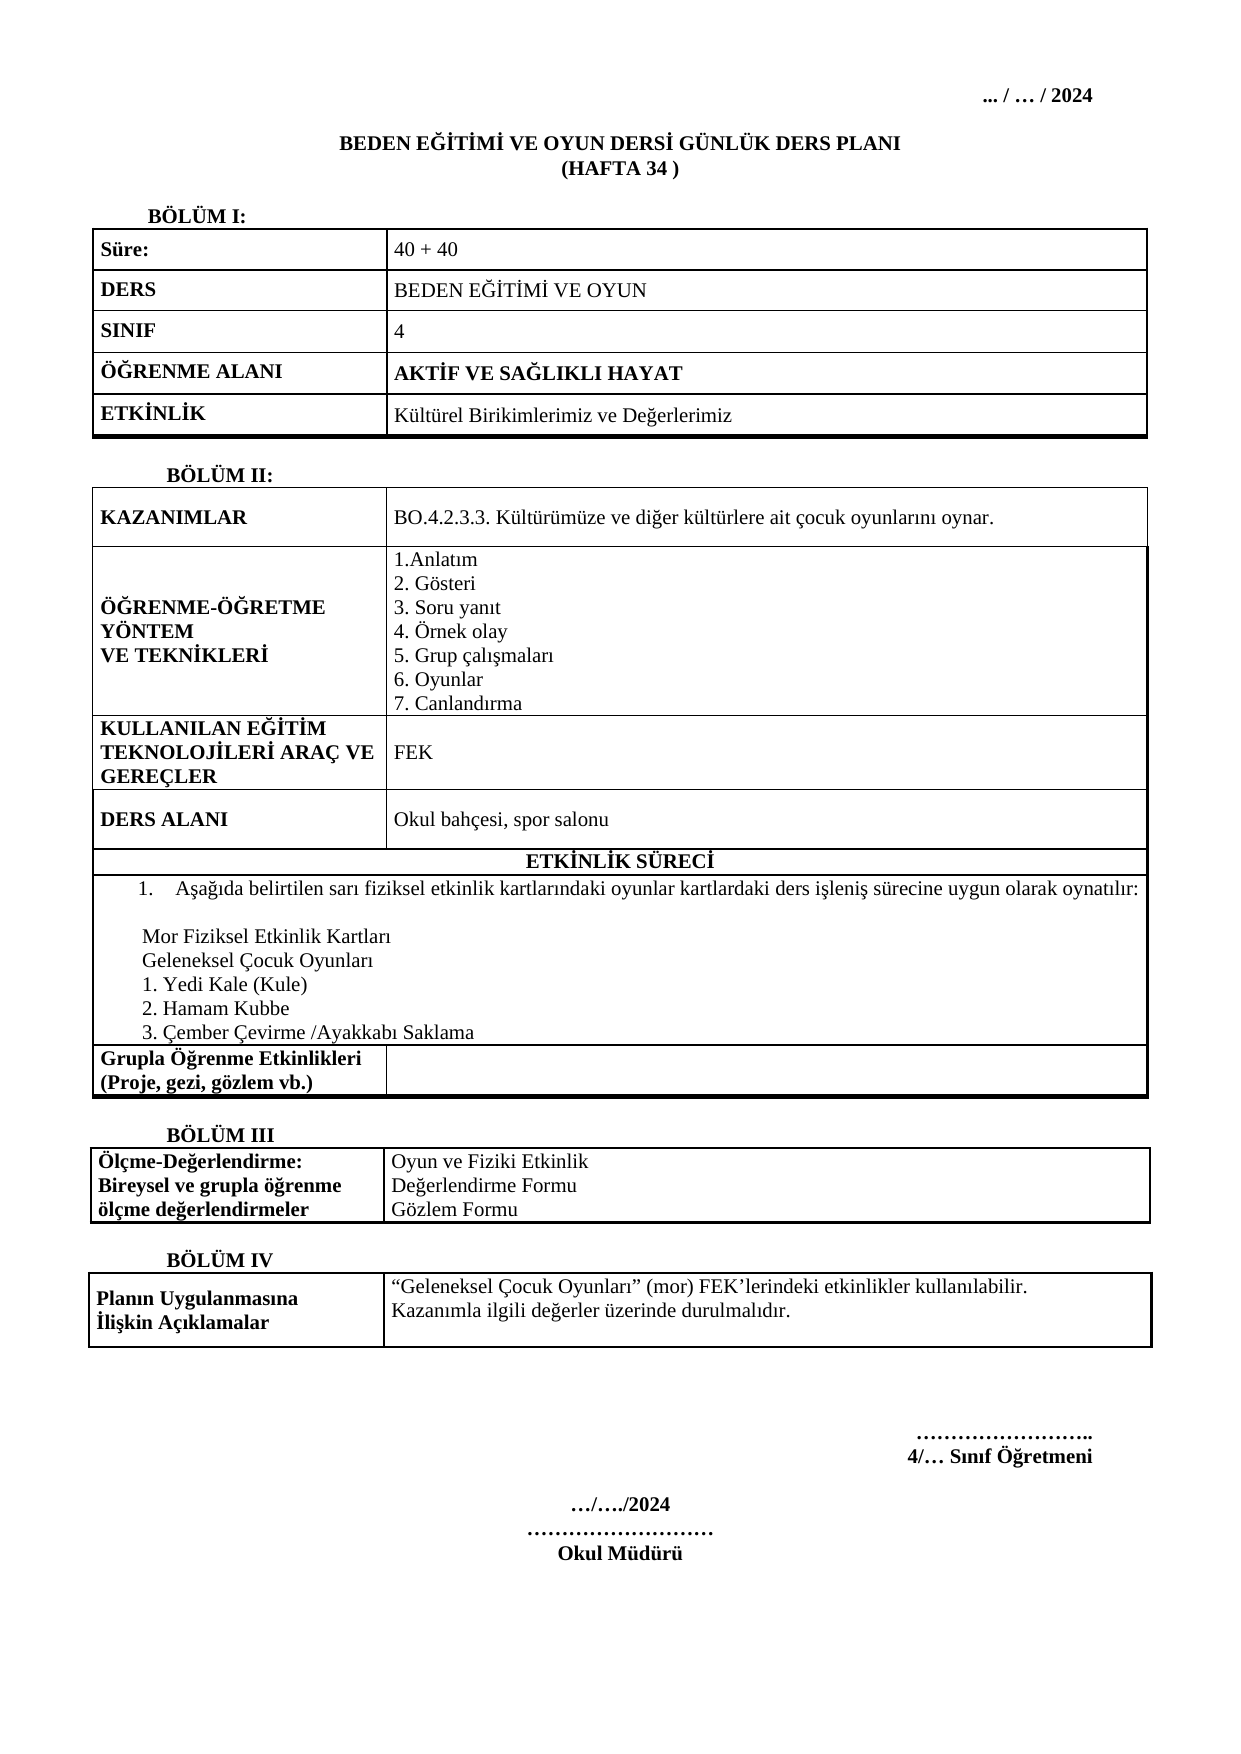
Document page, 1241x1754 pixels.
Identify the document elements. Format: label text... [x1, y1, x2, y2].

table_header Planın Uygulanmasına İlişkin Açıklamalar [90, 1274, 383, 1346]
table_cell FEK [387, 716, 1146, 788]
text Okul Müdürü [148, 1540, 1093, 1564]
table_cell ÖĞRENME-ÖĞRETME YÖNTEM VE TEKNİKLERİ [93, 547, 386, 715]
table_cell BEDEN EĞİTİMİ VE OYUN [388, 271, 1146, 310]
table_cell Aşağıda belirtilen sarı fiziksel etkinlik kartlarındaki oyunlar kartlardaki ders işleniş sürecine uygun olarak oynatılır: Mor Fiziksel Etkinlik Kartları Geleneksel Çocuk Oyunları 1. Yedi Kale (Kule) 2. Hamam Kubbe 3. Çember Çevirme /Ayakkabı Saklama [94, 876, 1146, 1044]
table_cell [387, 1046, 1146, 1094]
table_cell Grupla Öğrenme Etkinlikleri (Proje, gezi, gözlem vb.) [94, 1046, 386, 1094]
table_header 40 + 40 [388, 230, 1146, 269]
table_header Oyun ve Fiziki Etkinlik Değerlendirme Formu Gözlem Formu [385, 1149, 1149, 1221]
table_cell AKTİF VE SAĞLIKLI HAYAT [388, 353, 1146, 393]
text BÖLÜM I: [148, 203, 1093, 228]
text (HAFTA 34 ) [148, 155, 1093, 179]
table_cell ÖĞRENME ALANI [94, 353, 386, 393]
subtitle BÖLÜM IV [148, 1247, 1093, 1272]
table_header Süre: [94, 230, 386, 269]
text …………………….. [148, 1420, 1093, 1444]
table_cell DERS ALANI [94, 790, 386, 848]
text ... / … / 2024 [148, 83, 1093, 107]
table_cell Okul bahçesi, spor salonu [387, 790, 1146, 848]
table_header Ölçme-Değerlendirme: Bireysel ve grupla öğrenme ölçme değerlendirmeler [92, 1149, 383, 1221]
table_cell 1.Anlatım 2. Gösteri 3. Soru yanıt 4. Örnek olay 5. Grup çalışmaları 6. Oyunlar 7. Canlandırma [387, 547, 1146, 715]
text …/…./2024 [148, 1492, 1093, 1516]
table_header “Geleneksel Çocuk Oyunları” (mor) FEK’lerindeki etkinlikler kullanılabilir. Kazanımla ilgili değerler üzerinde durulmalıdır. [385, 1274, 1150, 1346]
table_cell ETKİNLİK [94, 395, 386, 434]
table_cell 4 [388, 311, 1146, 352]
text 4/… Sınıf Öğretmeni [148, 1444, 1093, 1468]
table_cell KULLANILAN EĞİTİM TEKNOLOJİLERİ ARAÇ VE GEREÇLER [93, 716, 386, 788]
table_cell Kültürel Birikimlerimiz ve Değerlerimiz [388, 395, 1146, 434]
table_cell ETKİNLİK SÜRECİ [94, 850, 1146, 873]
table_cell DERS [94, 271, 386, 310]
text ……………………… [148, 1516, 1093, 1540]
table_header KAZANIMLAR [93, 488, 386, 546]
text BEDEN EĞİTİMİ VE OYUN DERSİ GÜNLÜK DERS PLANI [148, 131, 1093, 155]
subtitle BÖLÜM III [148, 1123, 1093, 1147]
text BÖLÜM II: [148, 463, 1093, 487]
table_header BO.4.2.3.3. Kültürümüze ve diğer kültürlere ait çocuk oyunlarını oynar. [387, 488, 1147, 546]
table_cell SINIF [94, 311, 386, 352]
